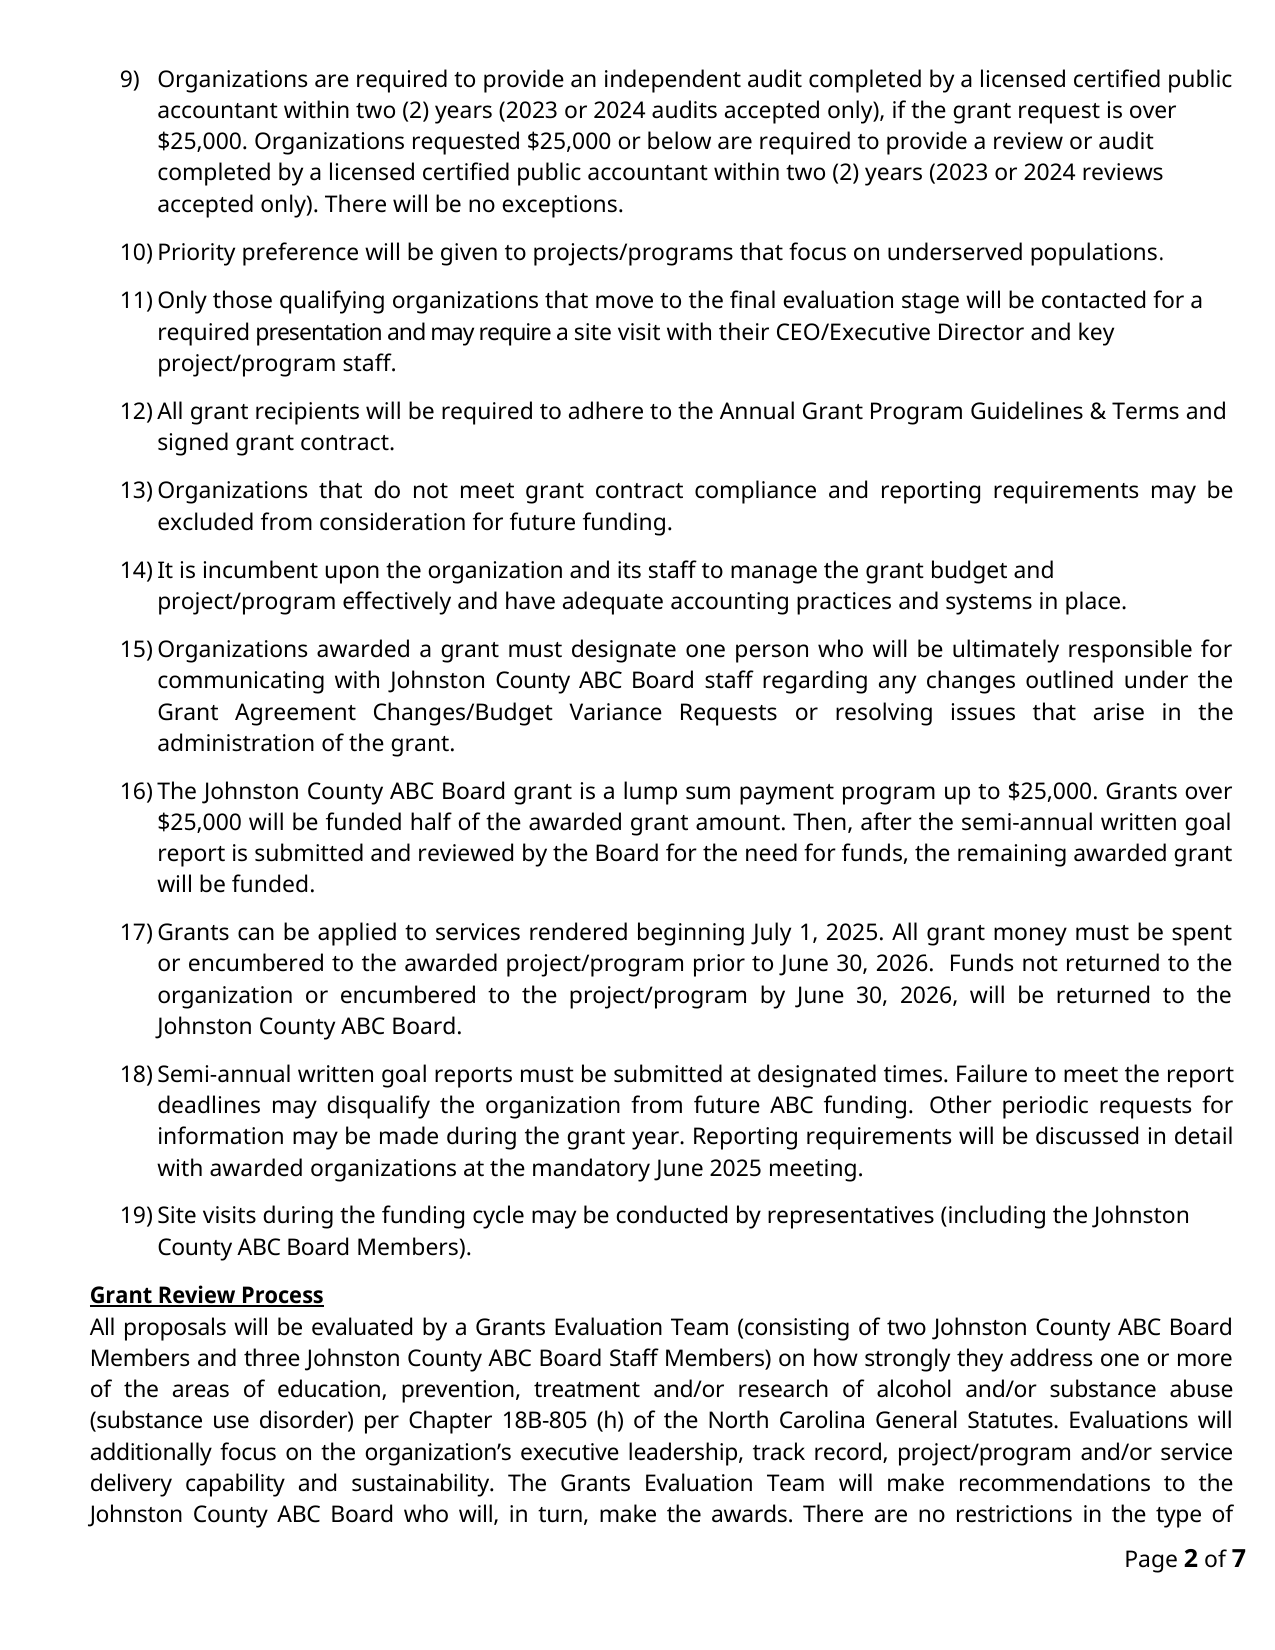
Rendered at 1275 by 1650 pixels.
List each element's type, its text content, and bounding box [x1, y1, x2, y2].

list Priority preference will be given to projects/programs that focus on underserved populations. [119, 236, 1246, 267]
list Organizations that do not meet grant contract compliance and reporting requirements may be excluded from consideration for future funding. [119, 474, 1234, 537]
list Organizations are required to provide an independent audit completed by a licensed certified public accountant within two (2) years (2023 or 2024 audits accepted only), if the grant request is over $25,000. Organizations requested $25,000 or below are required to provide a review or audit completed by a licensed certified public accountant within two (2) years (2023 or 2024 reviews accepted only). There will be no exceptions. [119, 62, 1246, 219]
list All grant recipients will be required to adhere to the Annual Grant Program Guidelines & Terms and signed grant contract. [119, 395, 1246, 457]
list Grants can be applied to services rendered beginning July 1, 2025. All grant money must be spent or encumbered to the awarded project/program prior to June 30, 2026. Funds not returned to the organization or encumbered to the project/program by June 30, 2026, will be returned to the Johnston County ABC Board. [119, 916, 1234, 1041]
list Semi-annual written goal reports must be submitted at designated times. Failure to meet the report deadlines may disqualify the organization from future ABC funding. Other periodic requests for information may be made during the grant year. Reporting requirements will be discussed in detail with awarded organizations at the mandatory June 2025 meeting. [119, 1058, 1234, 1183]
list Site visits during the funding cycle may be conducted by representatives (including the Johnston County ABC Board Members). [119, 1199, 1246, 1262]
list Organizations awarded a grant must designate one person who will be ultimately responsible for communicating with Johnston County ABC Board staff regarding any changes outlined under the Grant Agreement Changes/Budget Variance Requests or resolving issues that arise in the administration of the grant. [119, 633, 1234, 758]
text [89, 1310, 1234, 1529]
list The Johnston County ABC Board grant is a lump sum payment program up to $25,000. Grants over $25,000 will be funded half of the awarded grant amount. Then, after the semi-annual written goal report is submitted and reviewed by the Board for the need for funds, the remaining awarded grant will be funded. [119, 775, 1234, 900]
list It is incumbent upon the organization and its staff to manage the grant budget and project/program effectively and have adequate accounting practices and systems in place. [119, 553, 1234, 616]
list Only those qualifying organizations that move to the final evaluation stage will be contacted for a required presentation and may require a site visit with their CEO/Executive Director and key project/program staff. [119, 284, 1234, 378]
subtitle Grant Review Process [89, 1279, 1246, 1310]
